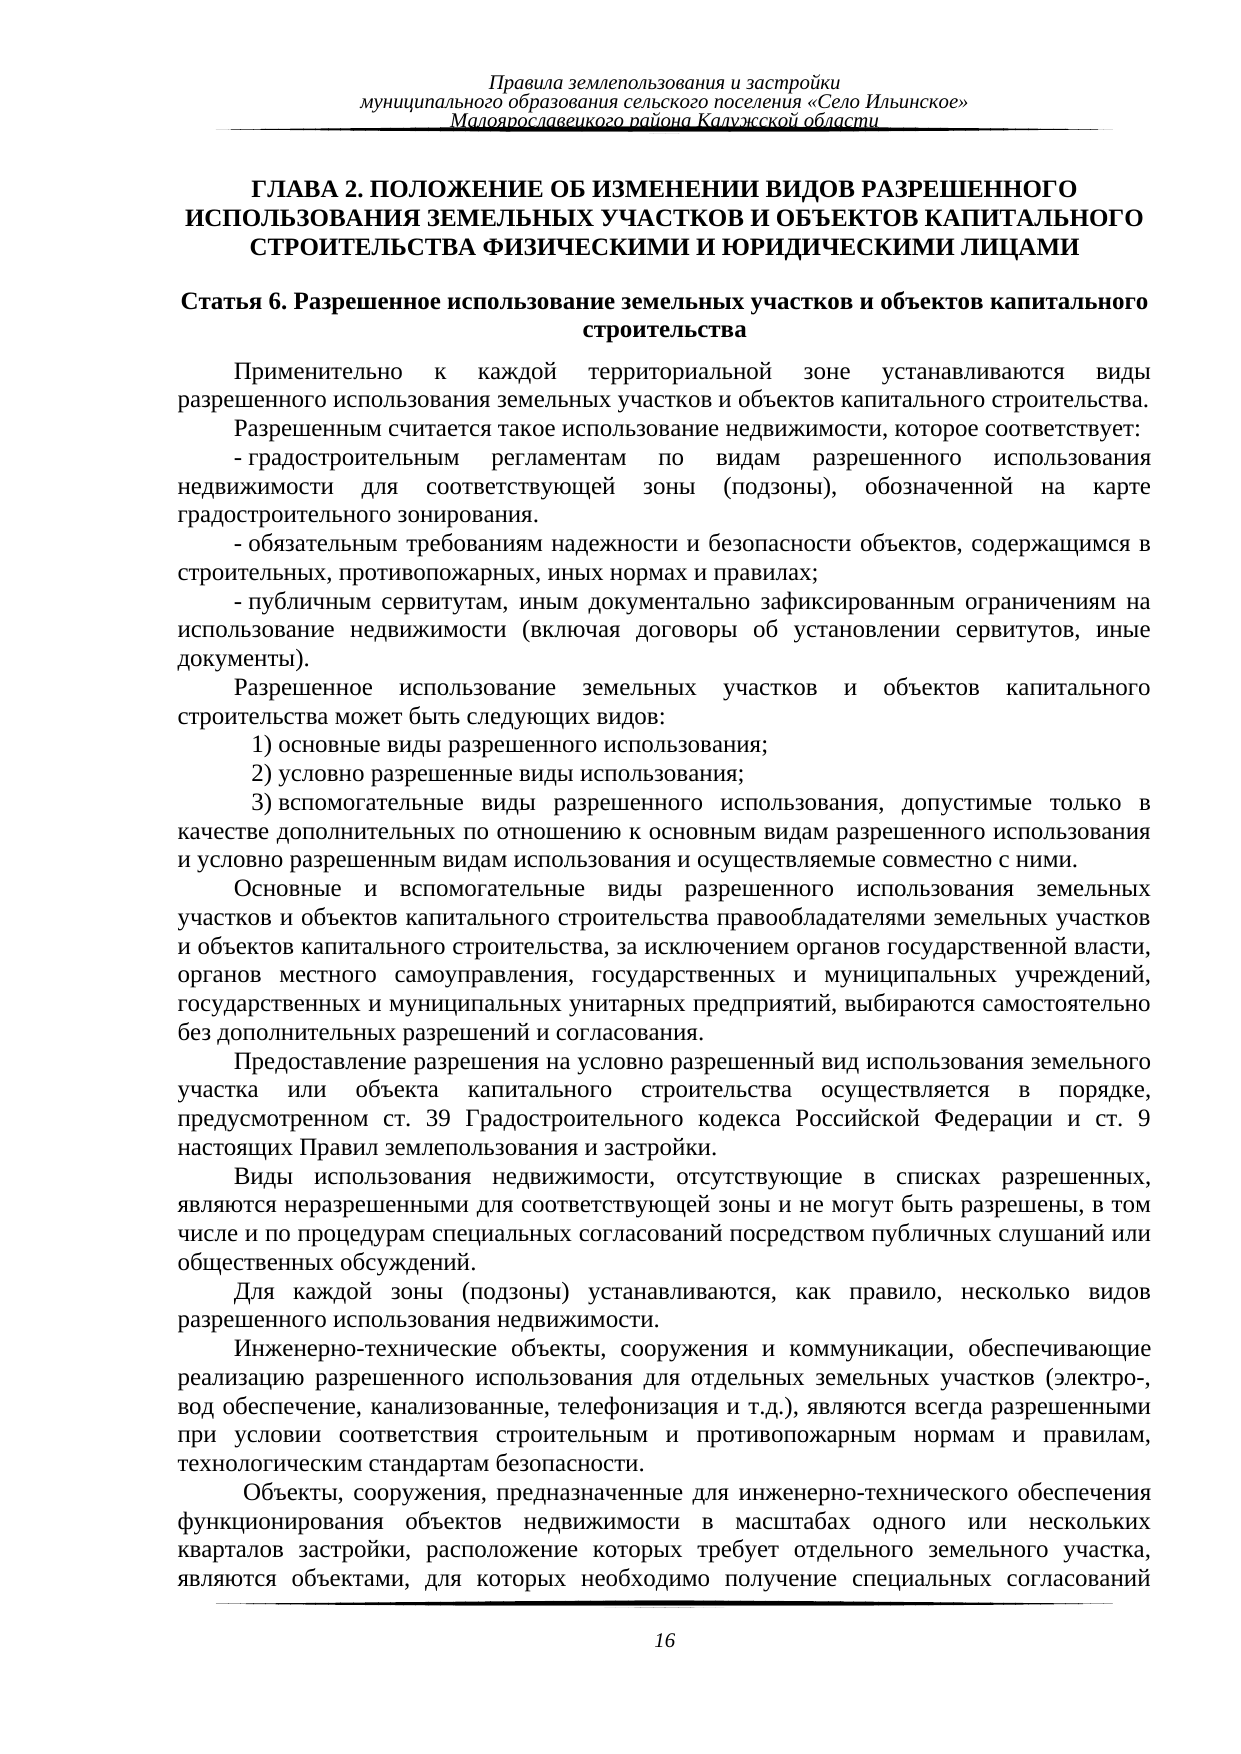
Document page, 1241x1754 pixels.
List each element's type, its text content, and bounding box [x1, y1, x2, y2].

subtitle Глава 2. Положение об изменении видов разрешенного использования земельных участков и объектов капитального строительства физическими и юридическими лицами [177, 174, 1152, 261]
text Применительно к каждой территориальной зоне устанавливаются виды разрешенного использования земельных участков и объектов капитального строительства. [177, 356, 1152, 413]
text Разрешенное использование земельных участков и объектов капитального строительства может быть следующих видов: [177, 672, 1152, 729]
text - обязательным требованиям надежности и безопасности объектов, содержащимся в строительных, противопожарных, иных нормах и правилах; [177, 528, 1152, 586]
subtitle Статья 6. Разрешенное использование земельных участков и объектов капитального строительства [177, 286, 1152, 343]
text Разрешенным считается такое использование недвижимости, которое соответствует: [177, 413, 1152, 442]
text Основные и вспомогательные виды разрешенного использования земельных участков и объектов капитального строительства правообладателями земельных участков и объектов капитального строительства, за исключением органов государственной власти, органов местного самоуправления, государственных и муниципальных учреждений, государственных и муниципальных унитарных предприятий, выбираются самостоятельно без дополнительных разрешений и согласования. [177, 873, 1152, 1046]
text - публичным сервитутам, иным документально зафиксированным ограничениям на использование недвижимости (включая договоры об установлении сервитутов, иные документы). [177, 586, 1152, 672]
text 2) условно разрешенные виды использования; [177, 758, 1152, 787]
text Предоставление разрешения на условно разрешенный вид использования земельного участка или объекта капитального строительства осуществляется в порядке, предусмотренном ст. 39 Градостроительного кодекса Российской Федерации и ст. 9 настоящих Правил землепользования и застройки. [177, 1046, 1152, 1161]
text 3) вспомогательные виды разрешенного использования, допустимые только в качестве дополнительных по отношению к основным видам разрешенного использования и условно разрешенным видам использования и осуществляемые совместно с ними. [177, 787, 1152, 873]
picture [215, 1600, 1113, 1608]
text Для каждой зоны (подзоны) устанавливаются, как правило, несколько видов разрешенного использования недвижимости. [177, 1276, 1152, 1333]
text - градостроительным регламентам по видам разрешенного использования недвижимости для соответствующей зоны (подзоны), обозначенной на карте градостроительного зонирования. [177, 442, 1152, 528]
text Виды использования недвижимости, отсутствующие в списках разрешенных, являются неразрешенными для соответствующей зоны и не могут быть разрешены, в том числе и по процедурам специальных согласований посредством публичных слушаний или общественных обсуждений. [177, 1161, 1152, 1276]
text Инженерно-технические объекты, сооружения и коммуникации, обеспечивающие реализацию разрешенного использования для отдельных земельных участков (электро-, вод обеспечение, канализованные, телефонизация и т.д.), являются всегда разрешенными при условии соответствия строительным и противопожарным нормам и правилам, технологическим стандартам безопасности. [177, 1333, 1152, 1477]
text 1) основные виды разрешенного использования; [177, 729, 1152, 758]
picture [215, 125, 1113, 134]
